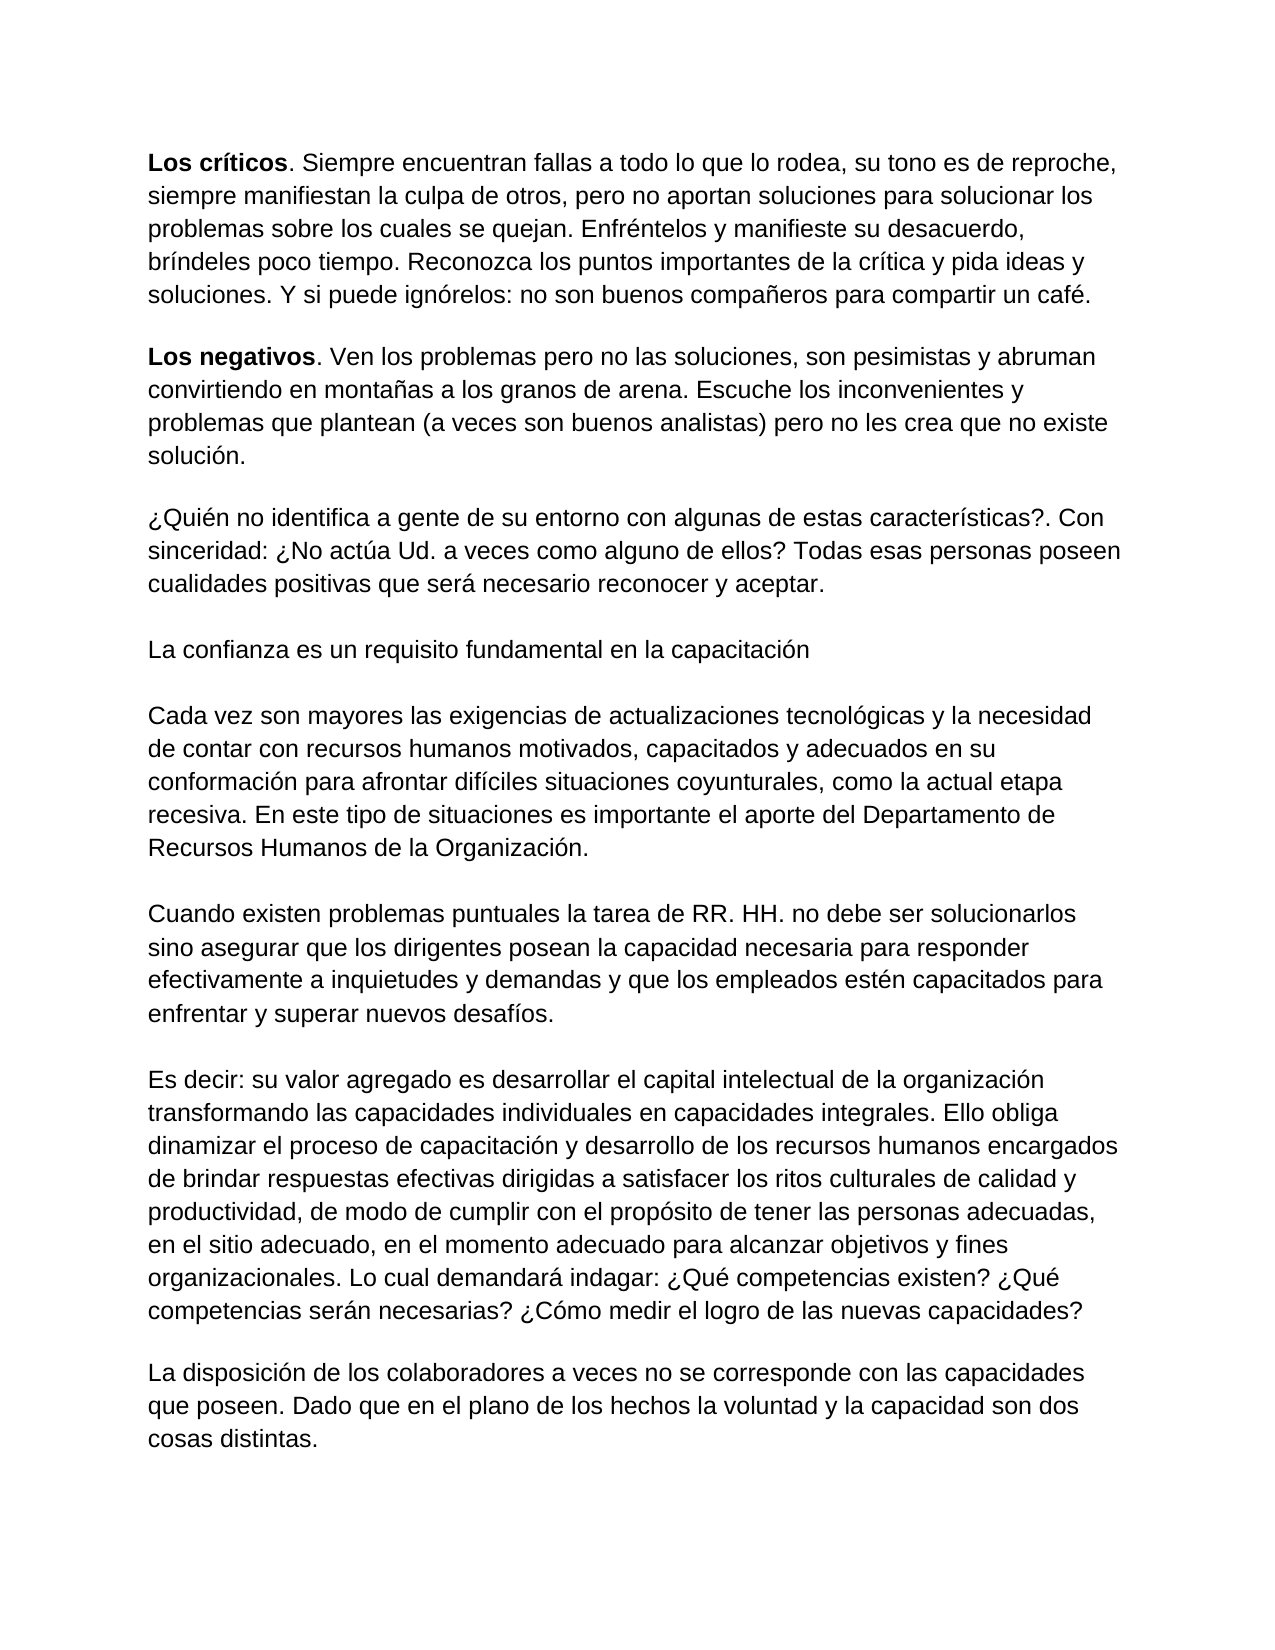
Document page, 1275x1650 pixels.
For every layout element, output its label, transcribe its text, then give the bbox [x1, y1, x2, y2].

text ¿Quién no identifica a gente de su entorno con algunas de estas características?. Con sinceridad: ¿No actúa Ud. a veces como alguno de ellos? Todas esas personas poseen cualidades positivas que será necesario reconocer y aceptar. La confianza es un requisito fundamental en la capacitación Cada vez son mayores las exigencias de actualizaciones tecnológicas y la necesidad de contar con recursos humanos motivados, capacitados y adecuados en su conformación para afrontar difíciles situaciones coyunturales, como la actual etapa recesiva. En este tipo de situaciones es importante el aporte del Departamento de Recursos Humanos de la Organización. Cuando existen problemas puntuales la tarea de RR. HH. no debe ser solucionarlos sino asegurar que los dirigentes posean la capacidad necesaria para responder efectivamente a inquietudes y demandas y que los empleados estén capacitados para enfrentar y superar nuevos desafíos. Es decir: su valor agregado es desarrollar el capital intelectual de la organización transformando las capacidades individuales en capacidades integrales. Ello obliga dinamizar el proceso de capacitación y desarrollo de los recursos humanos encargados de brindar respuestas efectivas dirigidas a satisfacer los ritos culturales de calidad y productividad, de modo de cumplir con el propósito de tener las personas adecuadas, en el sitio adecuado, en el momento adecuado para alcanzar objetivos y fines organizacionales. Lo cual demandará indagar: ¿Qué competencias existen? ¿Qué competencias serán necesarias? ¿Cómo medir el logro de las nuevas capacidades? [148, 503, 1127, 1324]
text Los negativos. Ven los problemas pero no las soluciones, son pesimistas y abruman convirtiendo en montañas a los granos de arena. Escuche los inconvenientes y problemas que plantean (a veces son buenos analistas) pero no les crea que no existe solución. [148, 342, 1127, 470]
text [148, 1358, 1127, 1453]
text Los críticos. Siempre encuentran fallas a todo lo que lo rodea, su tono es de reproche, siempre manifiestan la culpa de otros, pero no aportan soluciones para solucionar los problemas sobre los cuales se quejan. Enfréntelos y manifieste su desacuerdo, bríndeles poco tiempo. Reconozca los puntos importantes de la crítica y pida ideas y soluciones. Y si puede ignórelos: no son buenos compañeros para compartir un café. [148, 148, 1127, 308]
